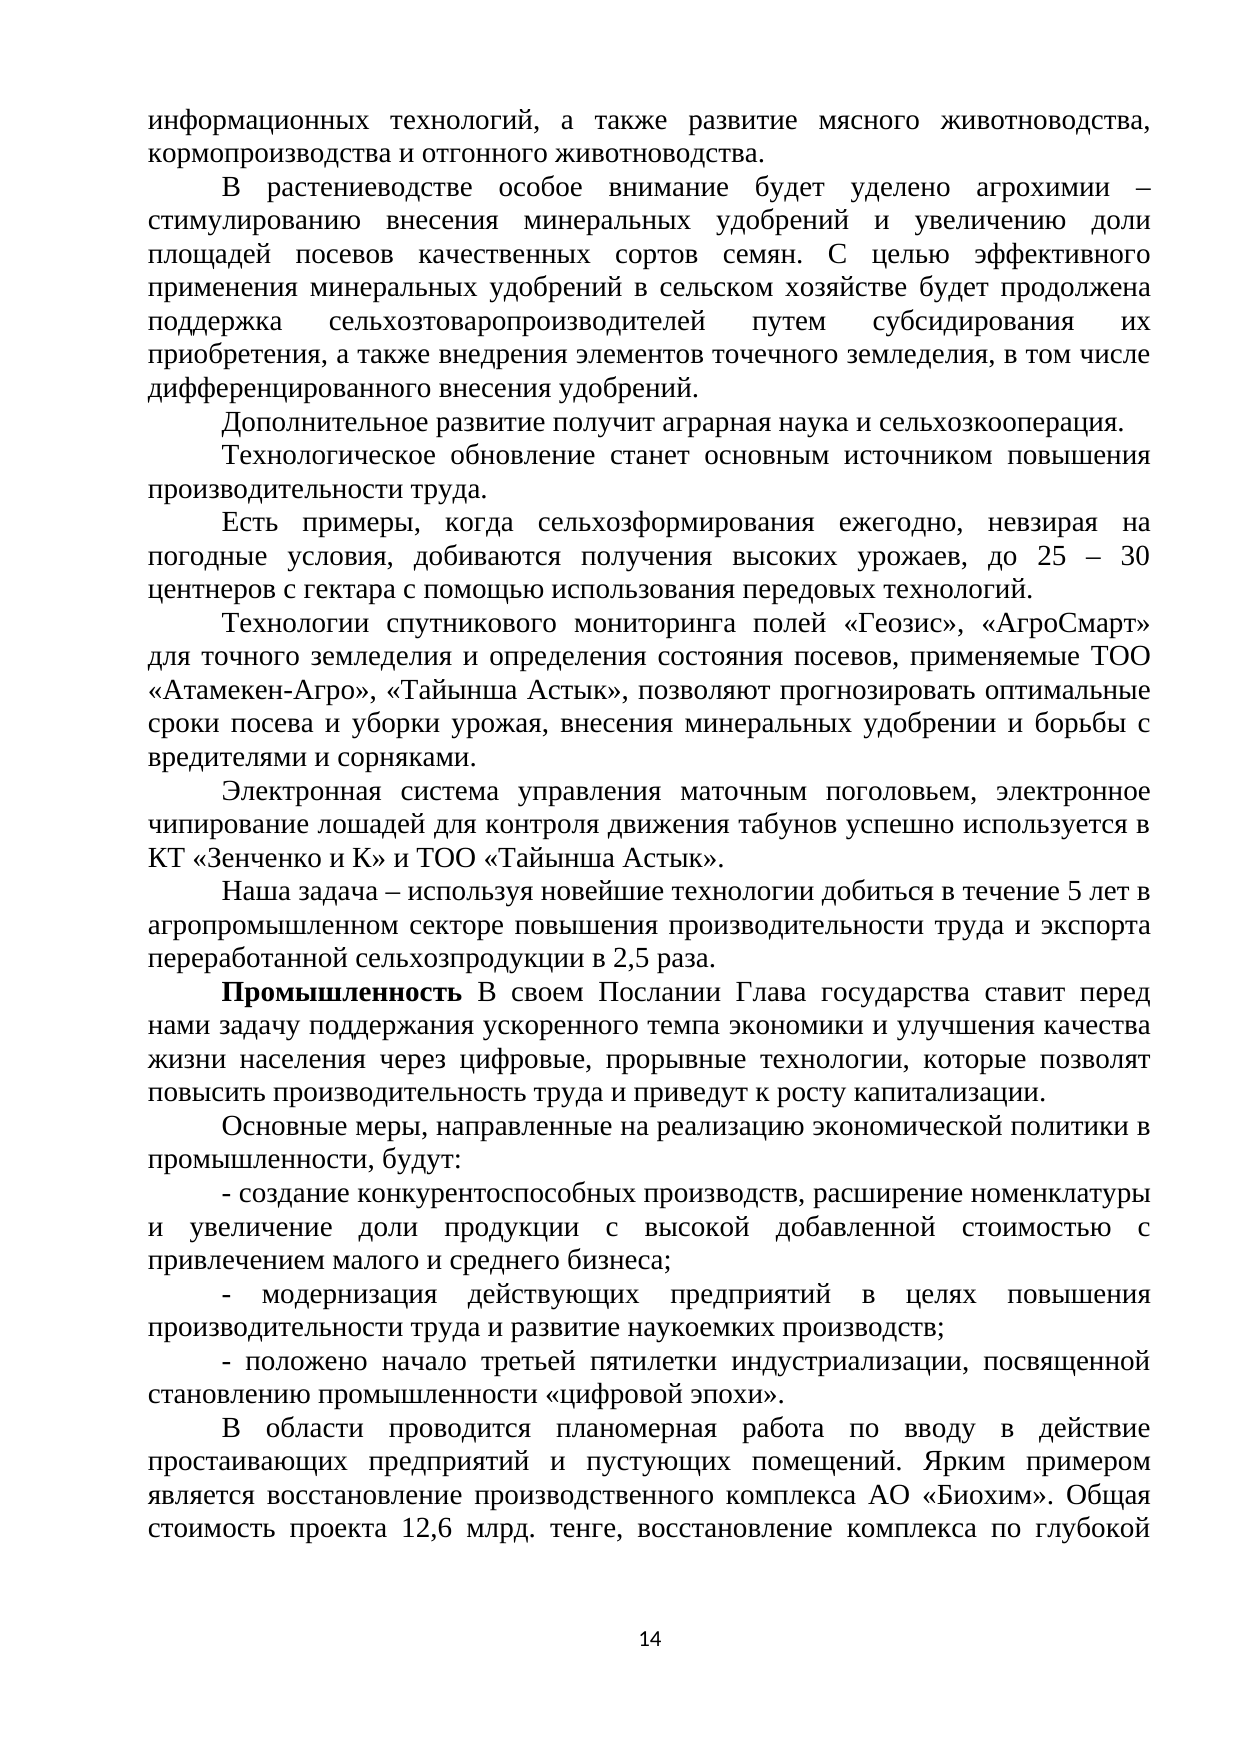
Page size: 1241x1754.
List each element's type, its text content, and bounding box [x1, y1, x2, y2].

text Электронная система управления маточным поголовьем, электронное чипирование лошадей для контроля движения табунов успешно используется в КТ «Зенченко и К» и ТОО «Тайынша Астык». [148, 773, 1152, 873]
text - модернизация действующих предприятий в целях повышения производительности труда и развитие наукоемких производств; [148, 1276, 1152, 1343]
text - создание конкурентоспособных производств, расширение номенклатуры и увеличение доли продукции с высокой добавленной стоимостью с привлечением малого и среднего бизнеса; [148, 1175, 1152, 1276]
text Основные меры, направленные на реализацию экономической политики в промышленности, будут: [148, 1108, 1152, 1175]
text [148, 102, 1152, 169]
text Промышленность В своем Послании Глава государства ставит перед нами задачу поддержания ускоренного темпа экономики и улучшения качества жизни населения через цифровые, прорывные технологии, которые позволят повысить производительность труда и приведут к росту капитализации. [148, 974, 1152, 1108]
text - положено начало третьей пятилетки индустриализации, посвященной становлению промышленности «цифровой эпохи». [148, 1343, 1152, 1410]
text Есть примеры, когда сельхозформирования ежегодно, невзирая на погодные условия, добиваются получения высоких урожаев, до 25 – 30 центнеров с гектара с помощью использования передовых технологий. [148, 504, 1152, 605]
text Наша задача – используя новейшие технологии добиться в течение 5 лет в агропромышленном секторе повышения производительности труда и экспорта переработанной сельхозпродукции в 2,5 раза. [148, 873, 1152, 974]
text Технологическое обновление станет основным источником повышения производительности труда. [148, 437, 1152, 504]
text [148, 1410, 1152, 1607]
text Технологии спутникового мониторинга полей «Геозис», «АгроСмарт» для точного земледелия и определения состояния посевов, применяемые ТОО «Атамекен-Агро», «Тайынша Астык», позволяют прогнозировать оптимальные сроки посева и уборки урожая, внесения минеральных удобрении и борьбы с вредителями и сорняками. [148, 605, 1152, 773]
text В растениеводстве особое внимание будет уделено агрохимии – стимулированию внесения минеральных удобрений и увеличению доли площадей посевов качественных сортов семян. С целью эффективного применения минеральных удобрений в сельском хозяйстве будет продолжена поддержка сельхозтоваропроизводителей путем субсидирования их приобретения, а также внедрения элементов точечного земледелия, в том числе дифференцированного внесения удобрений. [148, 169, 1152, 404]
text Дополнительное развитие получит аграрная наука и сельхозкооперация. [148, 404, 1152, 437]
